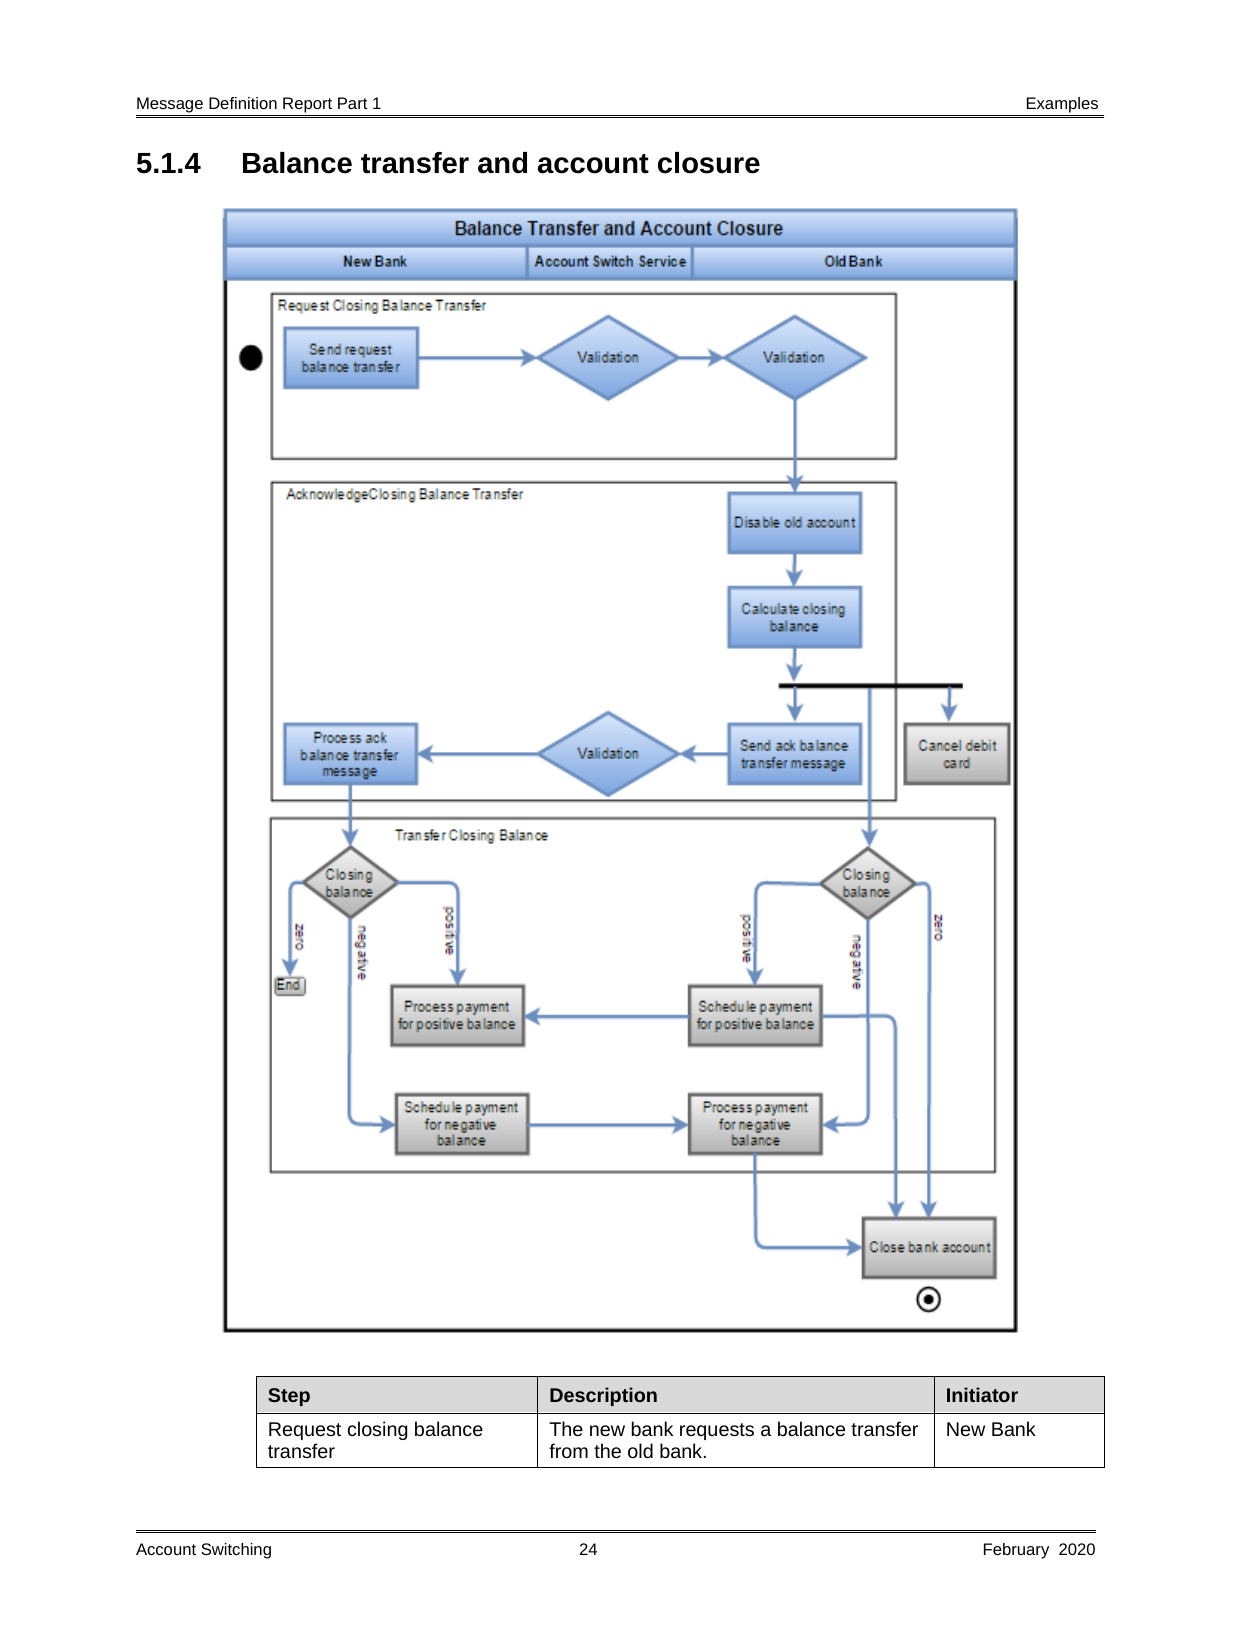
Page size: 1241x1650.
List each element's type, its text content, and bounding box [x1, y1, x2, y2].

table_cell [538, 1414, 934, 1467]
table_cell Request closing balance transfer [257, 1414, 537, 1467]
picture [217, 204, 1024, 1339]
table_cell New Bank [935, 1414, 1104, 1467]
table_header Step [257, 1377, 537, 1412]
table_header Description [538, 1377, 934, 1412]
table_header Initiator [935, 1377, 1104, 1412]
subtitle Balance transfer and account closure [136, 146, 1104, 179]
